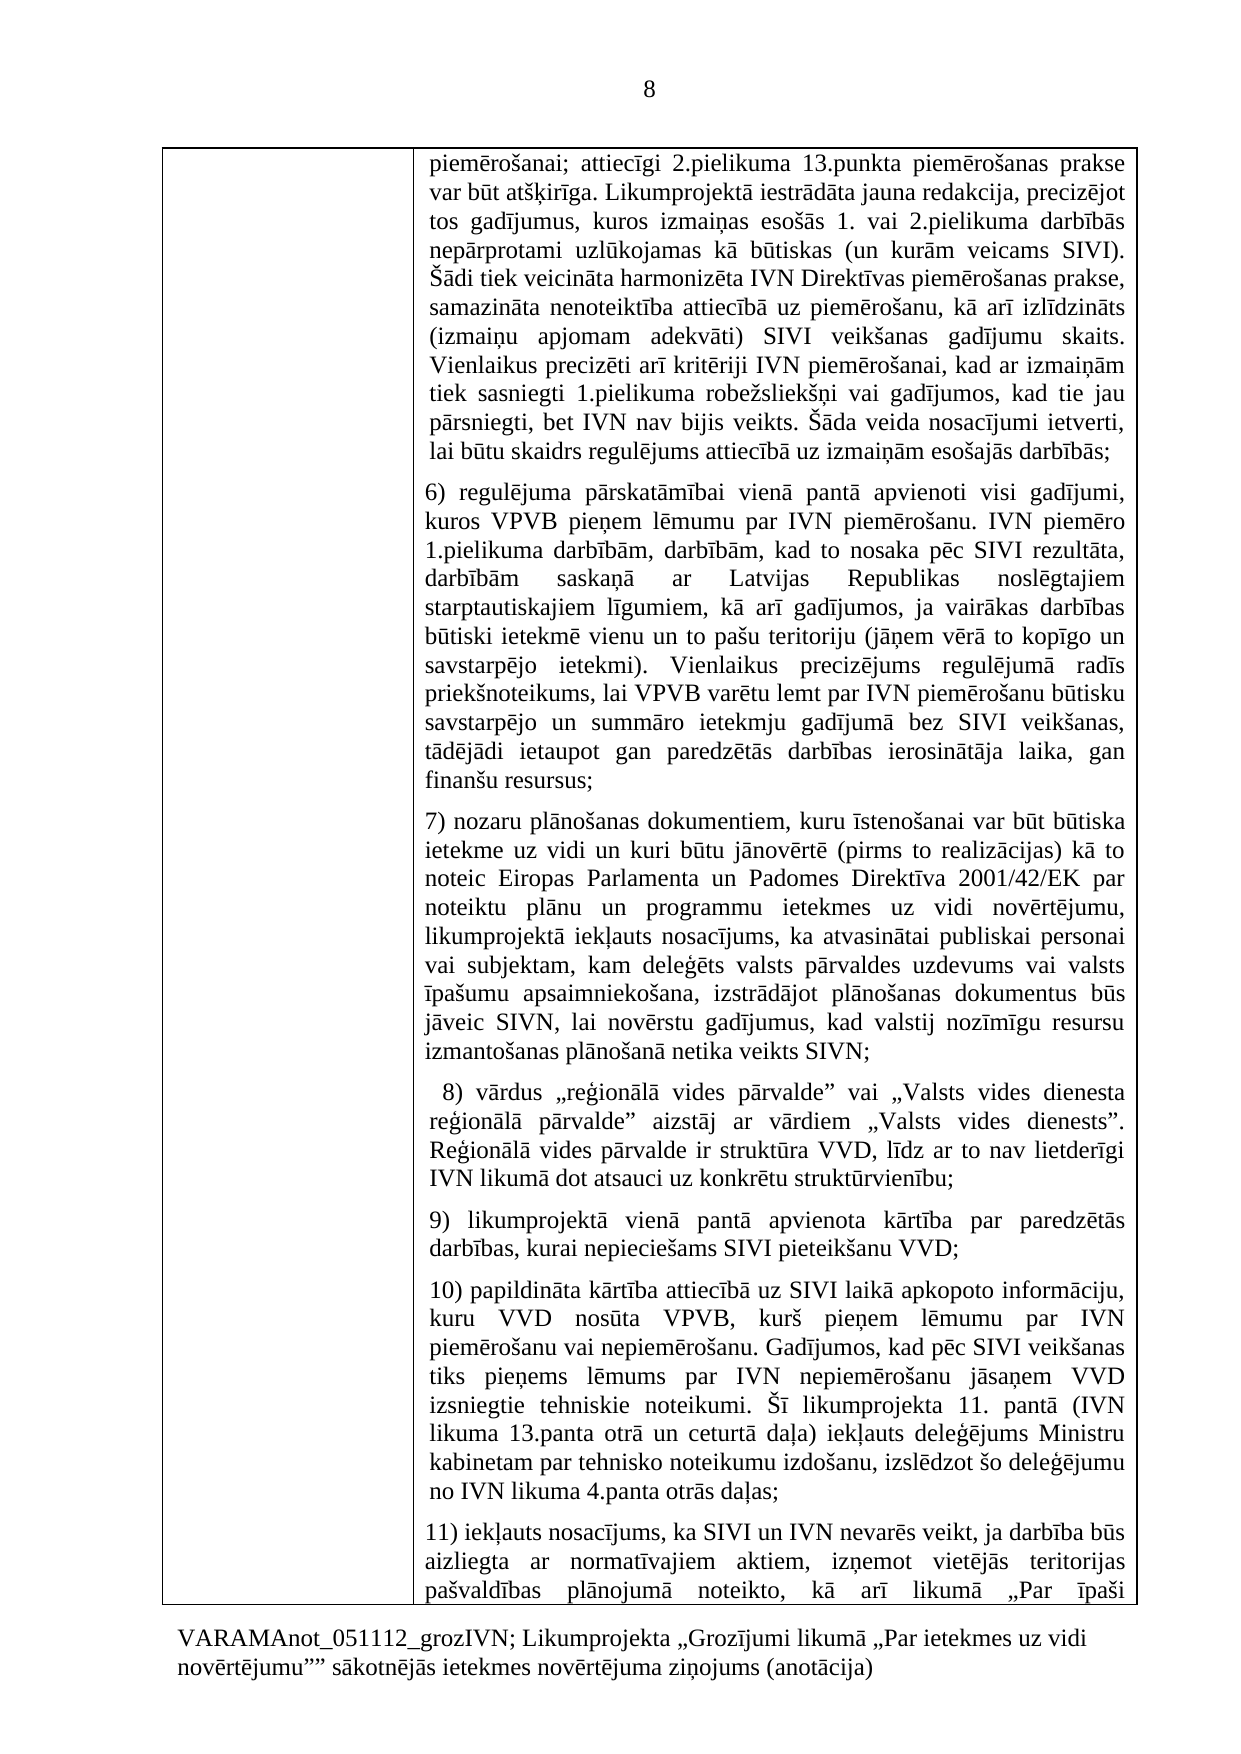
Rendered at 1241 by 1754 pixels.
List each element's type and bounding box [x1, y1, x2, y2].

table_cell [163, 149, 413, 1603]
table_cell [414, 149, 1136, 1603]
